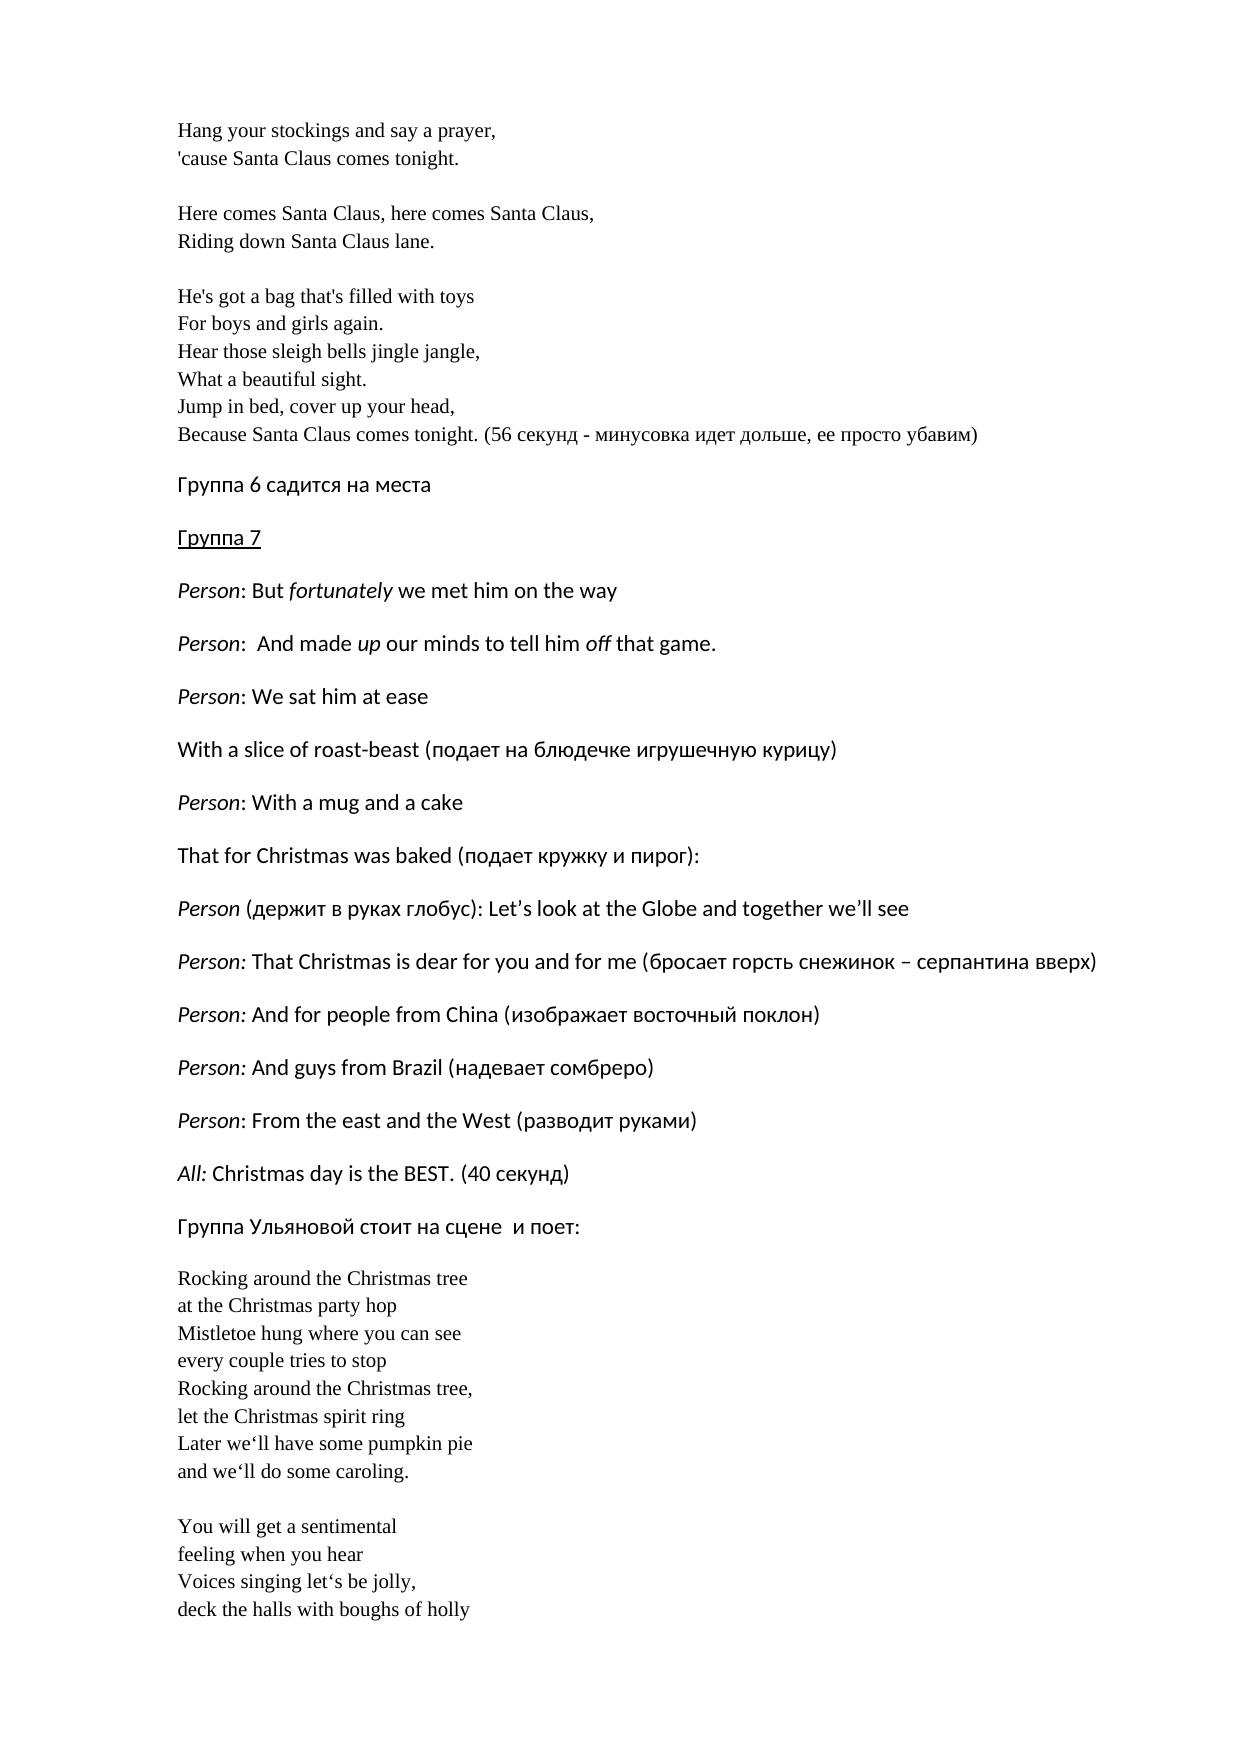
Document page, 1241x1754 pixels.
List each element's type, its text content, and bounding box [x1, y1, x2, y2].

text Группа 6 садится на места [177, 470, 1152, 498]
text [177, 118, 1152, 446]
text Person: We sat him at ease [177, 682, 1152, 710]
text Person: And guys from Brazil (надевает сомбреро) [177, 1053, 1152, 1081]
text Person: That Christmas is dear for you and for me (бросает горсть снежинок – серпантина вверх) [177, 947, 1152, 975]
text Группа 7 [177, 523, 1152, 551]
text Person: And made up our minds to tell him off that game. [177, 629, 1152, 657]
text Person: With a mug and a cake [177, 788, 1152, 816]
text Person: And for people from China (изображает восточный поклон) [177, 1000, 1152, 1028]
text Person: From the east and the West (разводит руками) [177, 1106, 1152, 1134]
text With a slice of roast-beast (подает на блюдечке игрушечную курицу) [177, 735, 1152, 763]
text All: Christmas day is the BEST. (40 секунд) [177, 1159, 1152, 1187]
text Группа Ульяновой стоит на сцене и поет: [177, 1212, 1152, 1241]
text Person (держит в руках глобус): Let’s look at the Globe and together we’ll see [177, 894, 1152, 922]
text That for Christmas was baked (подает кружку и пирог): [177, 841, 1152, 869]
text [177, 1266, 1152, 1621]
text Person: But fortunately we met him on the way [177, 576, 1152, 604]
